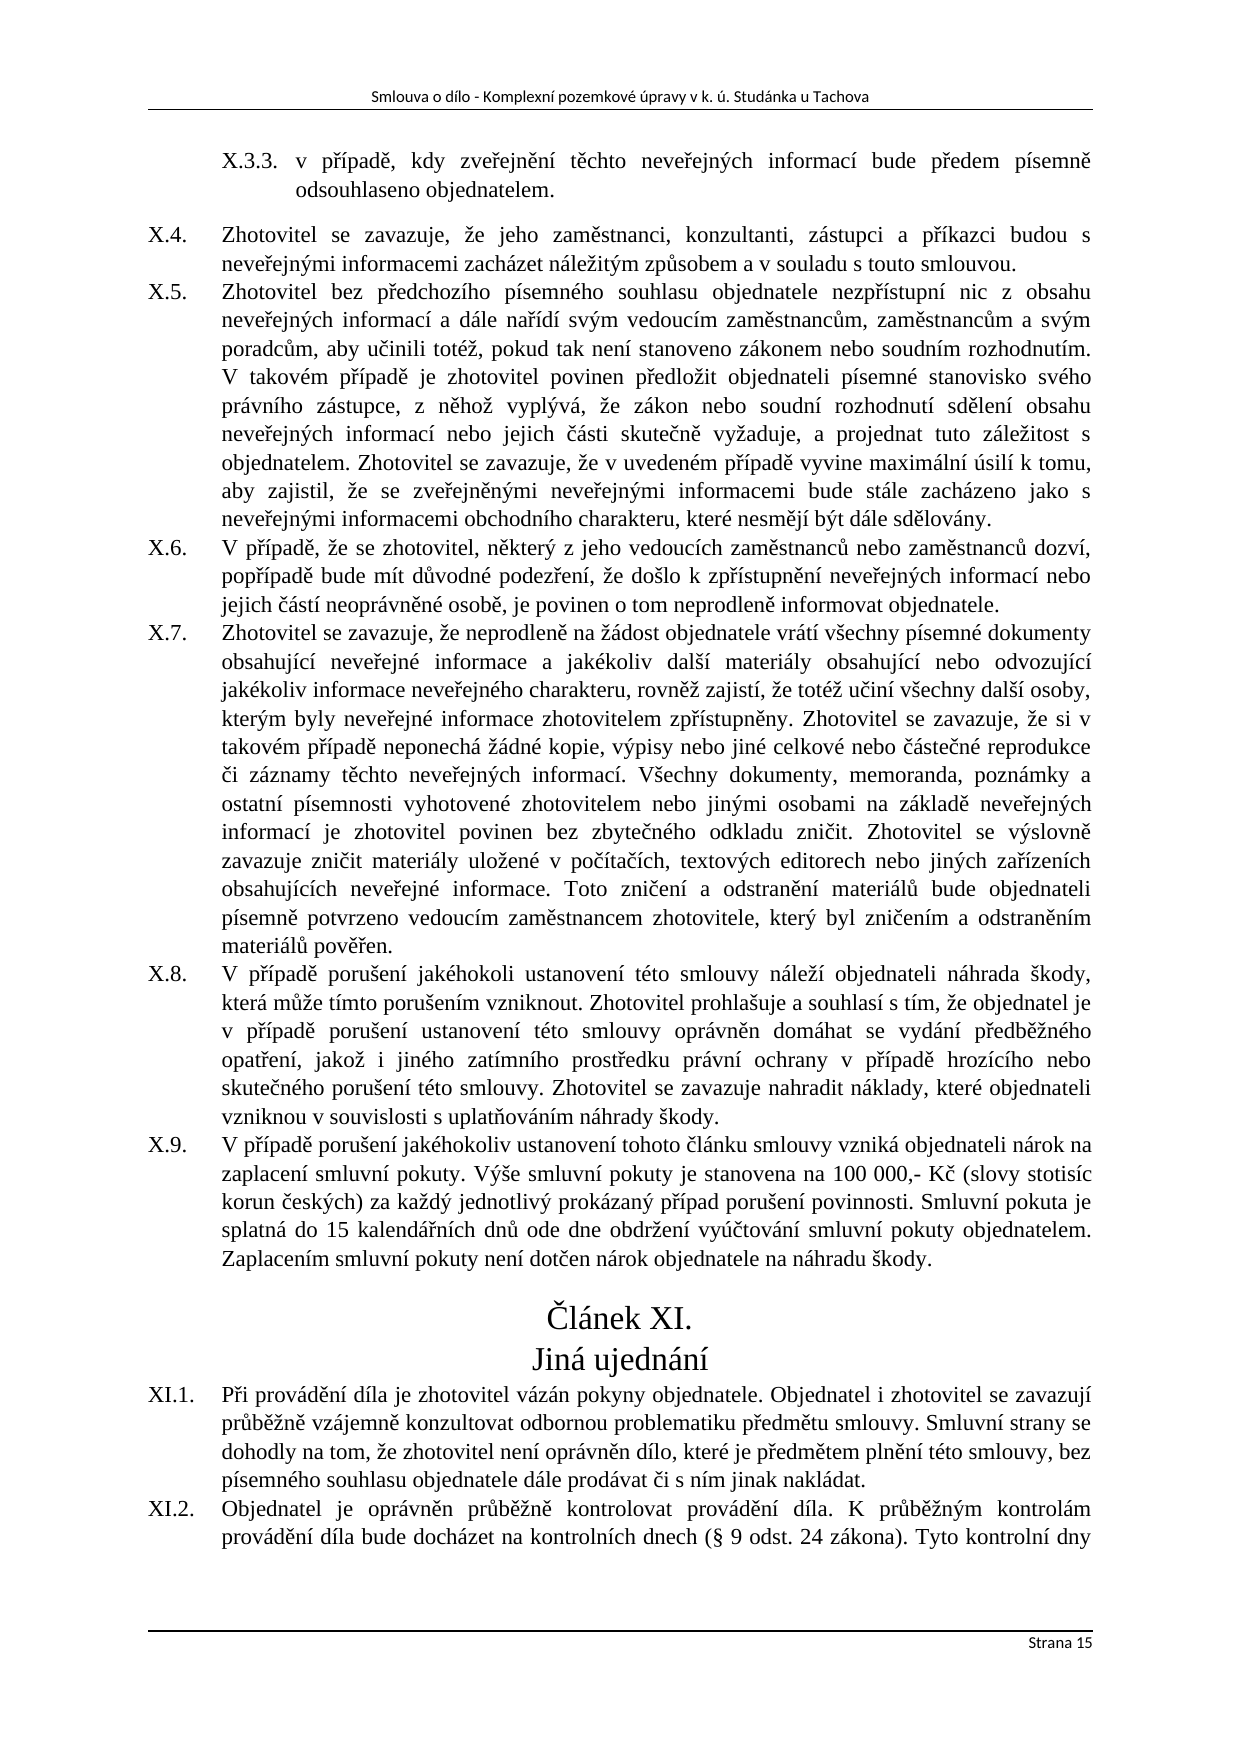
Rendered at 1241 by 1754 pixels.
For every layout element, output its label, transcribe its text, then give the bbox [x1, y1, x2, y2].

list V případě porušení jakéhokoliv ustanovení tohoto článku smlouvy vzniká objednateli nárok na zaplacení smluvní pokuty. Výše smluvní pokuty je stanovena na 100 000,- Kč (slovy stotisíc korun českých) za každý jednotlivý prokázaný případ porušení povinnosti. Smluvní pokuta je splatná do 15 kalendářních dnů ode dne obdržení vyúčtování smluvní pokuty objednatelem. Zaplacením smluvní pokuty není dotčen nárok objednatele na náhradu škody. [148, 1131, 1093, 1271]
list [148, 1495, 1093, 1549]
list V případě porušení jakéhokoli ustanovení této smlouvy náleží objednateli náhrada škody, která může tímto porušením vzniknout. Zhotovitel prohlašuje a souhlasí s tím, že objednatel je v případě porušení ustanovení této smlouvy oprávněn domáhat se vydání předběžného opatření, jakož i jiného zatímního prostředku právní ochrany v případě hrozícího nebo skutečného porušení této smlouvy. Zhotovitel se zavazuje nahradit náklady, které objednateli vzniknou v souvislosti s uplatňováním náhrady škody. [148, 961, 1093, 1129]
list Při provádění díla je zhotovitel vázán pokyny objednatele. Objednatel i zhotovitel se zavazují průběžně vzájemně konzultovat odbornou problematiku předmětu smlouvy. Smluvní strany se dohodly na tom, že zhotovitel není oprávněn dílo, které je předmětem plnění této smlouvy, bez písemného souhlasu objednatele dále prodávat či s ním jinak nakládat. [148, 1381, 1093, 1493]
list Zhotovitel se zavazuje, že neprodleně na žádost objednatele vrátí všechny písemné dokumenty obsahující neveřejné informace a jakékoliv další materiály obsahující nebo odvozující jakékoliv informace neveřejného charakteru, rovněž zajistí, že totéž učiní všechny další osoby, kterým byly neveřejné informace zhotovitelem zpřístupněny. Zhotovitel se zavazuje, že si v takovém případě neponechá žádné kopie, výpisy nebo jiné celkové nebo částečné reprodukce či záznamy těchto neveřejných informací. Všechny dokumenty, memoranda, poznámky a ostatní písemnosti vyhotovené zhotovitelem nebo jinými osobami na základě neveřejných informací je zhotovitel povinen bez zbytečného odkladu zničit. Zhotovitel se výslovně zavazuje zničit materiály uložené v počítačích, textových editorech nebo jiných zařízeních obsahujících neveřejné informace. Toto zničení a odstranění materiálů bude objednateli písemně potvrzeno vedoucím zaměstnancem zhotovitele, který byl zničením a odstraněním materiálů pověřen. [148, 619, 1093, 958]
list V případě, že se zhotovitel, některý z jeho vedoucích zaměstnanců nebo zaměstnanců dozví, popřípadě bude mít důvodné podezření, že došlo k zpřístupnění neveřejných informací nebo jejich částí neoprávněné osobě, je povinen o tom neprodleně informovat objednatele. [148, 534, 1093, 617]
subtitle Jiná ujednání [148, 1298, 1093, 1378]
text v případě, kdy zveřejnění těchto neveřejných informací bude předem písemně odsouhlaseno objednatelem. [221, 148, 1093, 202]
list Zhotovitel se zavazuje, že jeho zaměstnanci, konzultanti, zástupci a příkazci budou s neveřejnými informacemi zacházet náležitým způsobem a v souladu s touto smlouvou. [148, 221, 1093, 276]
list Zhotovitel bez předchozího písemného souhlasu objednatele nezpřístupní nic z obsahu neveřejných informací a dále nařídí svým vedoucím zaměstnancům, zaměstnancům a svým poradcům, aby učinili totéž, pokud tak není stanoveno zákonem nebo soudním rozhodnutím. V takovém případě je zhotovitel povinen předložit objednateli písemné stanovisko svého právního zástupce, z něhož vyplývá, že zákon nebo soudní rozhodnutí sdělení obsahu neveřejných informací nebo jejich části skutečně vyžaduje, a projednat tuto záležitost s objednatelem. Zhotovitel se zavazuje, že v uvedeném případě vyvine maximální úsilí k tomu, aby zajistil, že se zveřejněnými neveřejnými informacemi bude stále zacházeno jako s neveřejnými informacemi obchodního charakteru, které nesmějí být dále sdělovány. [148, 278, 1093, 532]
